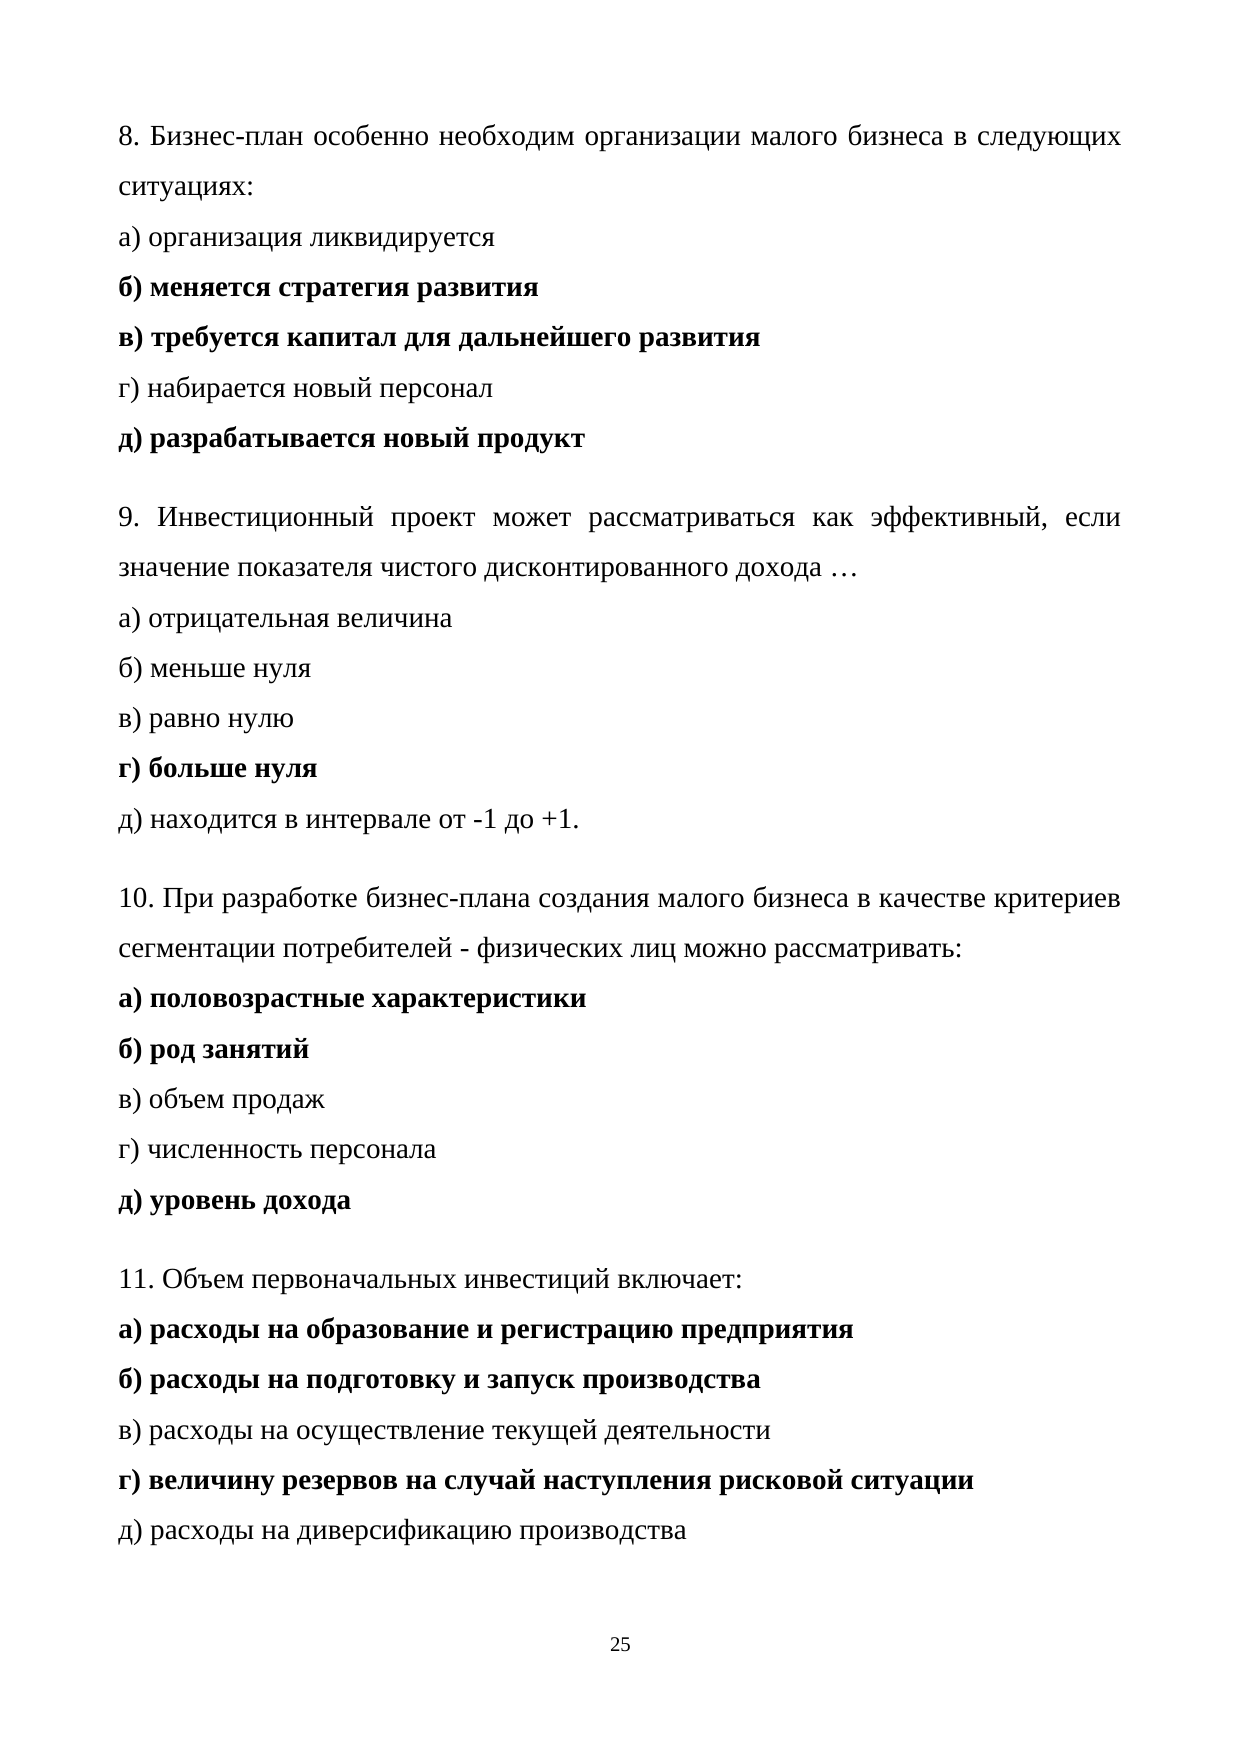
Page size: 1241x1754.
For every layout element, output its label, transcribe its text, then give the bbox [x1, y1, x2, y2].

text а) расходы на образование и регистрацию предприятия [118, 1311, 1122, 1345]
text г) численность персонала [118, 1132, 1122, 1165]
text а) организация ликвидируется [118, 219, 1122, 252]
text б) расходы на подготовку и запуск производства [118, 1362, 1122, 1395]
text б) меньше нуля [118, 650, 1122, 683]
text 9. Инвестиционный проект может рассматриваться как эффективный, если значение показателя чистого дисконтированного дохода … [118, 499, 1122, 583]
text в) объем продаж [118, 1081, 1122, 1115]
text а) отрицательная величина [118, 600, 1122, 633]
text 11. Объем первоначальных инвестиций включает: [118, 1261, 1122, 1294]
text д) разрабатывается новый продукт [118, 420, 1122, 453]
text в) расходы на осуществление текущей деятельности [118, 1412, 1122, 1445]
text в) равно нулю [118, 700, 1122, 734]
text в) требуется капитал для дальнейшего развития [118, 319, 1122, 353]
text г) величину резервов на случай наступления рисковой ситуации [118, 1462, 1122, 1496]
text г) набирается новый персонал [118, 370, 1122, 403]
text д) уровень дохода [118, 1182, 1122, 1215]
text д) находится в интервале от -1 до +1. [118, 801, 1122, 834]
text б) род занятий [118, 1031, 1122, 1064]
text д) расходы на диверсификацию производства [118, 1512, 1122, 1546]
text 10. При разработке бизнес-плана создания малого бизнеса в качестве критериев сегментации потребителей - физических лиц можно рассматривать: [118, 880, 1122, 964]
text б) меняется стратегия развития [118, 269, 1122, 303]
text 8. Бизнес-план особенно необходим организации малого бизнеса в следующих ситуациях: [118, 118, 1122, 202]
text г) больше нуля [118, 751, 1122, 784]
text а) половозрастные характеристики [118, 981, 1122, 1014]
